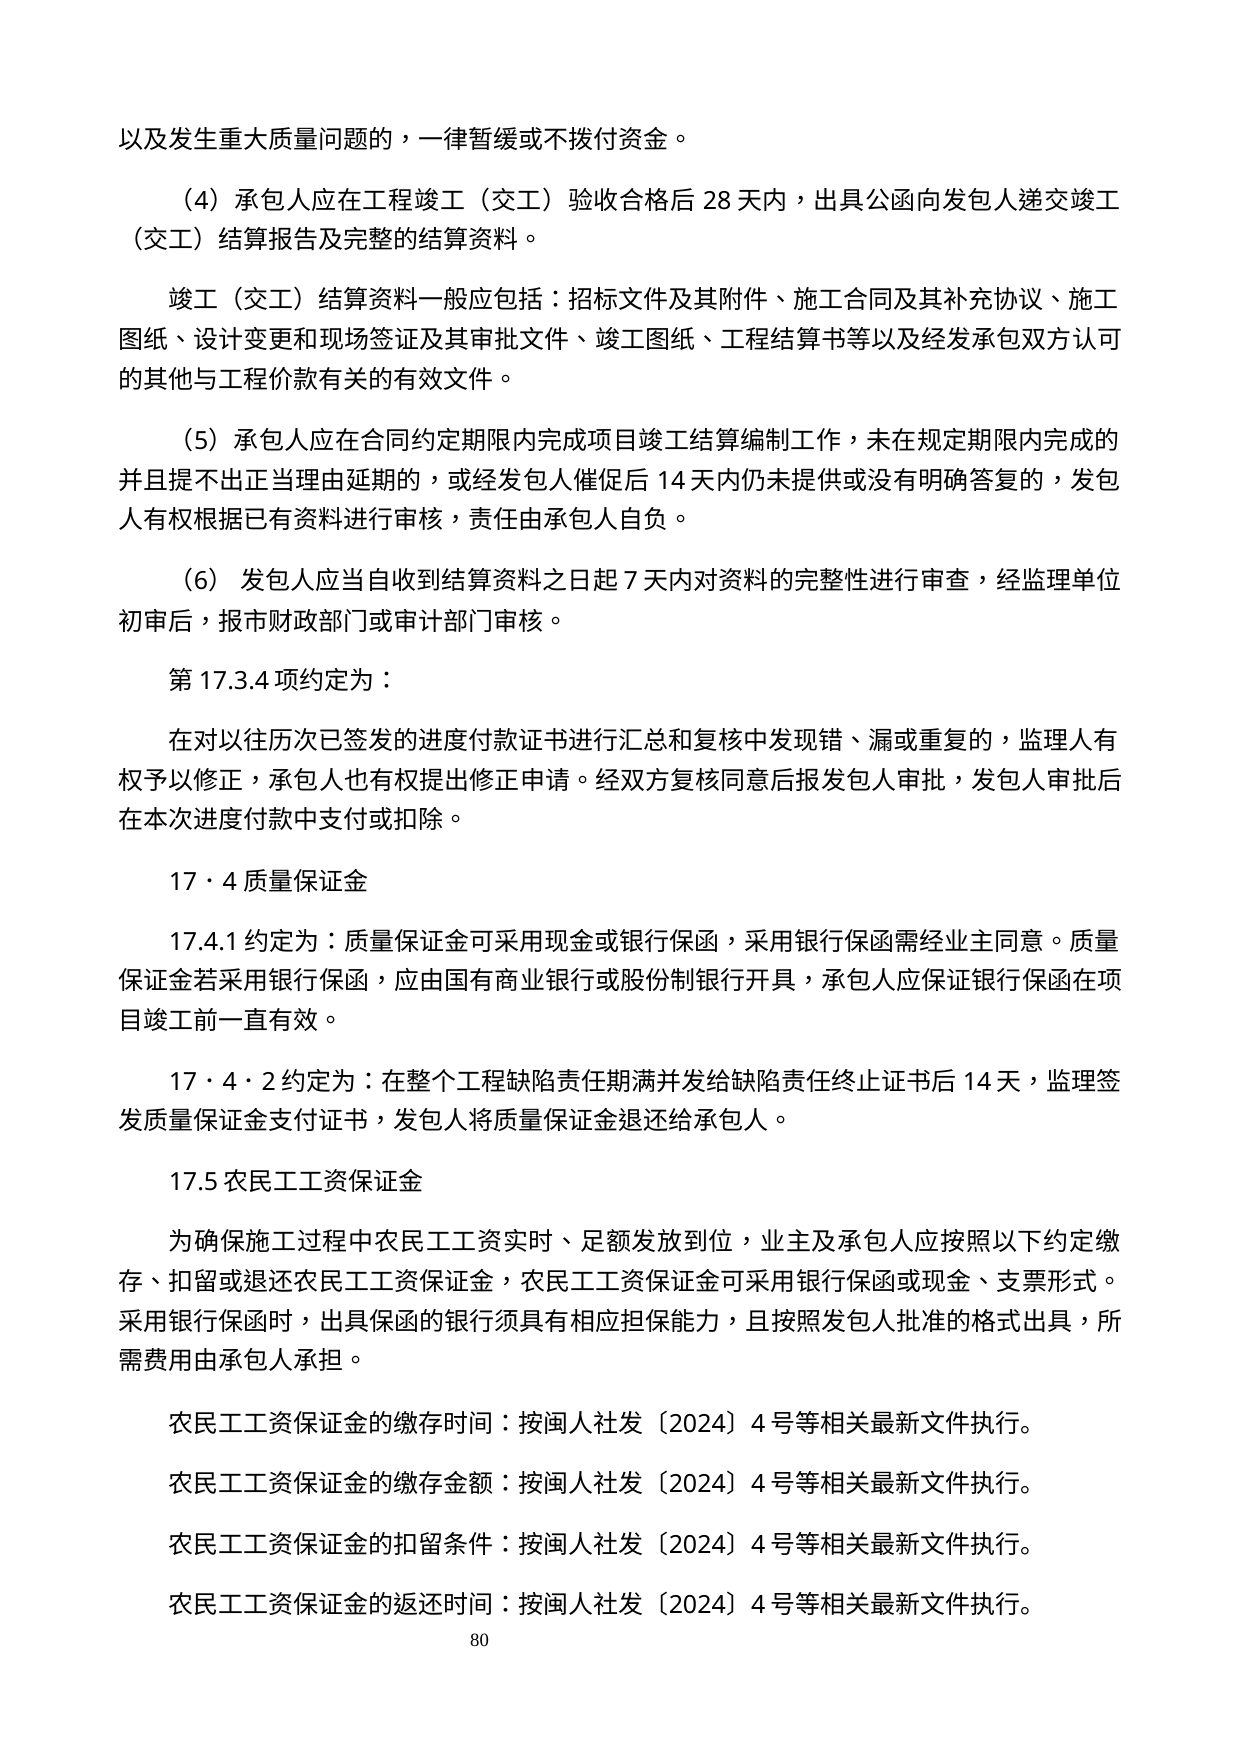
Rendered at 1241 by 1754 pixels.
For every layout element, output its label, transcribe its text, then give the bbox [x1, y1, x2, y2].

text （4）承包人应在工程竣工（交工）验收合格后28天内，出具公函向发包人递交竣工（交工）结算报告及完整的结算资料。 [118, 180, 1122, 259]
text 农民工工资保证金的返还时间：按闽人社发〔2024〕4号等相关最新文件执行。 [118, 1583, 1122, 1623]
text 农民工工资保证金的缴存时间：按闽人社发〔2024〕4号等相关最新文件执行。 [118, 1401, 1122, 1441]
text 17.5农民工工资保证金 [118, 1161, 1122, 1201]
text 第17.3.4项约定为： [118, 660, 1122, 700]
text 17．4．2约定为：在整个工程缺陷责任期满并发给缺陷责任终止证书后14天，监理签发质量保证金支付证书，发包人将质量保证金退还给承包人。 [118, 1061, 1122, 1140]
text 为确保施工过程中农民工工资实时、足额发放到位，业主及承包人应按照以下约定缴存、扣留或退还农民工工资保证金，农民工工资保证金可采用银行保函或现金、支票形式。采用银行保函时，出具保函的银行须具有相应担保能力，且按照发包人批准的格式出具，所需费用由承包人承担。 [118, 1222, 1122, 1381]
text （6） 发包人应当自收到结算资料之日起7天内对资料的完整性进行审查，经监理单位初审后，报市财政部门或审计部门审核。 [118, 560, 1122, 639]
text 农民工工资保证金的缴存金额：按闽人社发〔2024〕4号等相关最新文件执行。 [118, 1462, 1122, 1502]
text 在对以往历次已签发的进度付款证书进行汇总和复核中发现错、漏或重复的，监理人有权予以修正，承包人也有权提出修正申请。经双方复核同意后报发包人审批，发包人审批后在本次进度付款中支付或扣除。 [118, 721, 1122, 840]
text 17.4.1约定为：质量保证金可采用现金或银行保函，采用银行保函需经业主同意。质量保证金若采用银行保函，应由国有商业银行或股份制银行开具，承包人应保证银行保函在项目竣工前一直有效。 [118, 921, 1122, 1040]
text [118, 119, 1122, 159]
text （5）承包人应在合同约定期限内完成项目竣工结算编制工作，未在规定期限内完成的并且提不出正当理由延期的，或经发包人催促后14天内仍未提供或没有明确答复的，发包人有权根据已有资料进行审核，责任由承包人自负。 [118, 420, 1122, 539]
text 17．4 质量保证金 [118, 861, 1122, 900]
text 农民工工资保证金的扣留条件：按闽人社发〔2024〕4号等相关最新文件执行。 [118, 1522, 1122, 1562]
text 竣工（交工）结算资料一般应包括：招标文件及其附件、施工合同及其补充协议、施工图纸、设计变更和现场签证及其审批文件、竣工图纸、工程结算书等以及经发承包双方认可的其他与工程价款有关的有效文件。 [118, 280, 1122, 399]
